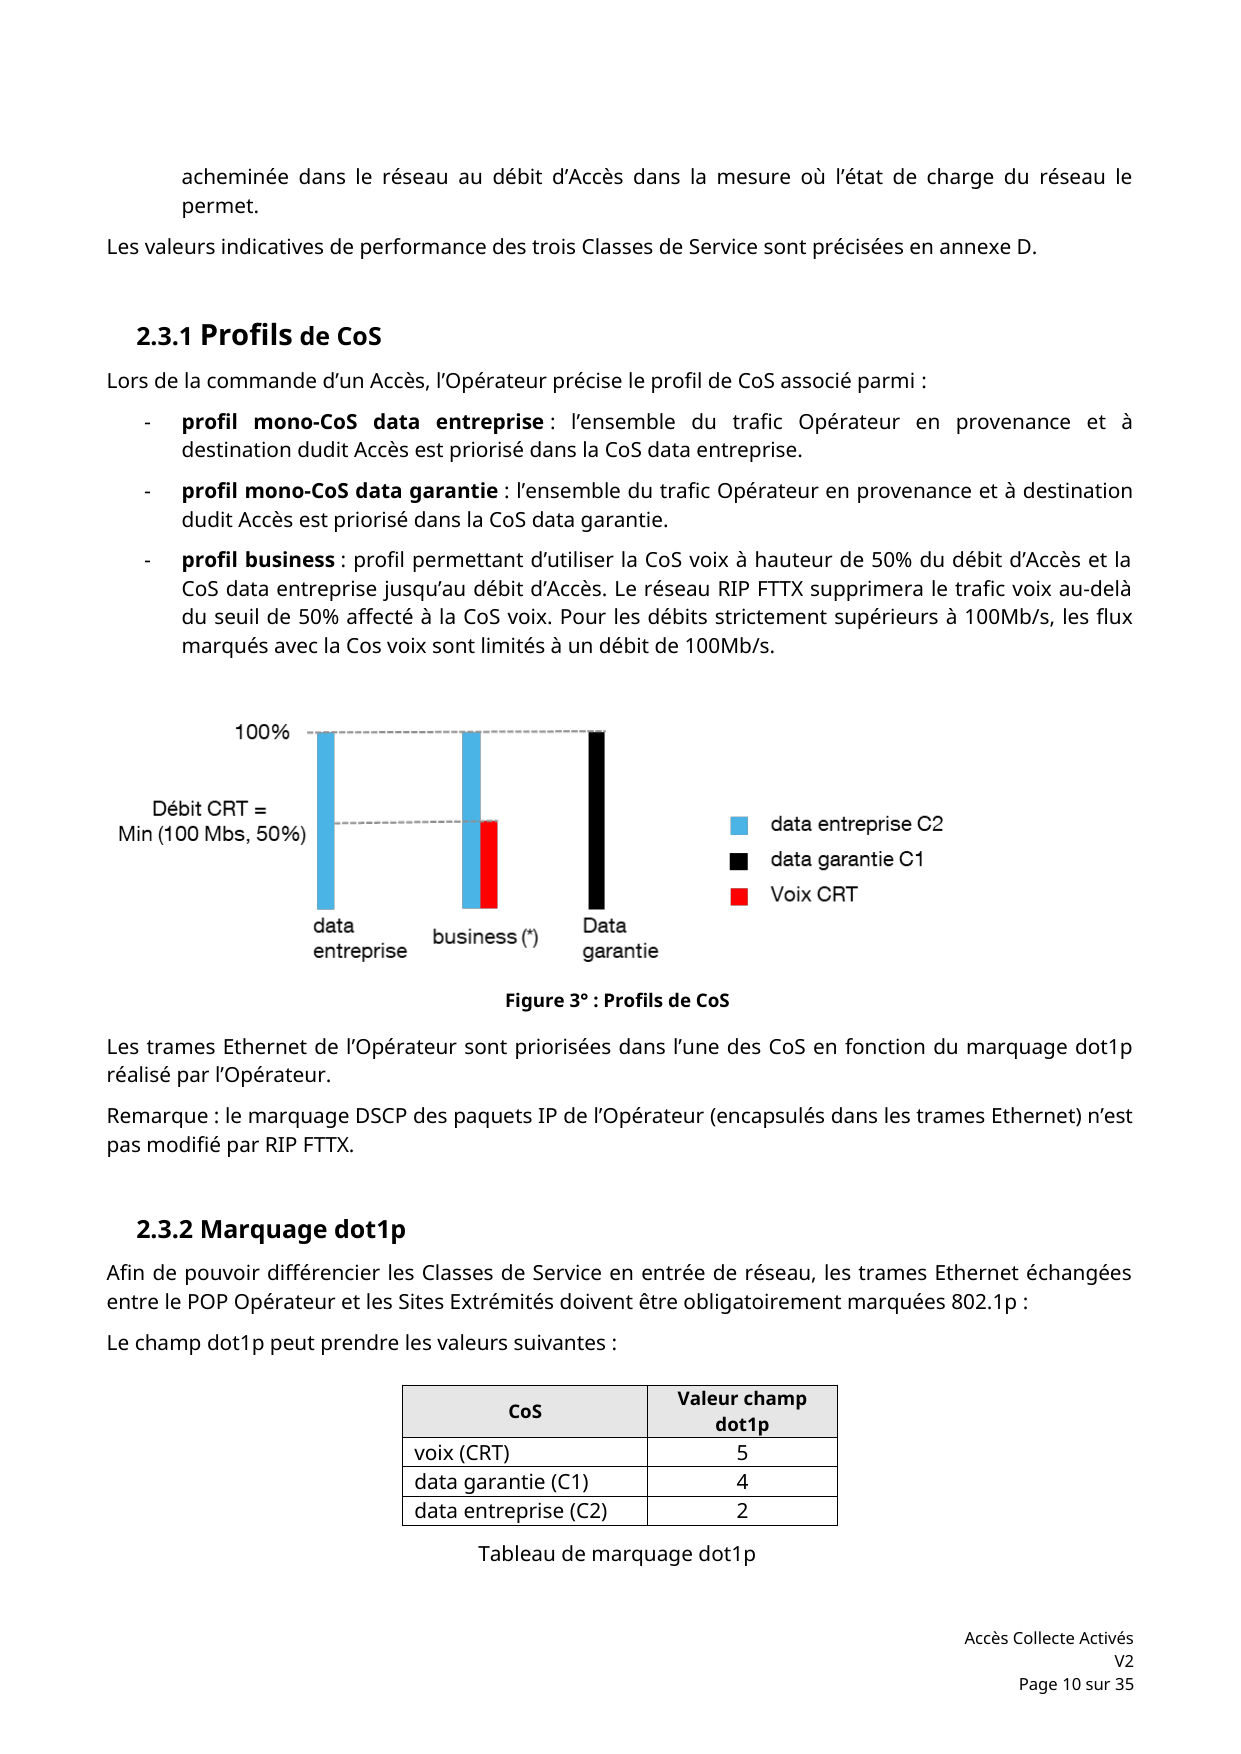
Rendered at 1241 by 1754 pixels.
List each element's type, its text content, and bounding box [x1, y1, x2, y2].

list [144, 162, 1134, 219]
table_header Valeur champ dot1p [648, 1386, 837, 1437]
text Afin de pouvoir différencier les Classes de Service en entrée de réseau, les trames Ethernet échangées entre le POP Opérateur et les Sites Extrémités doivent être obligatoirement marquées 802.1p : [106, 1258, 1134, 1315]
list profil mono-CoS data garantie : l’ensemble du trafic Opérateur en provenance et à destination dudit Accès est priorisé dans la CoS data garantie. [144, 476, 1134, 533]
list profil mono-CoS data entreprise : l’ensemble du trafic Opérateur en provenance et à destination dudit Accès est priorisé dans la CoS data entreprise. [144, 407, 1134, 464]
table_cell data entreprise (C2) [403, 1497, 647, 1525]
subtitle Profils de CoS [136, 314, 1134, 353]
text Le champ dot1p peut prendre les valeurs suivantes : [106, 1328, 1134, 1356]
table_cell voix (CRT) [403, 1438, 647, 1466]
text Les valeurs indicatives de performance des trois Classes de Service sont précisées en annexe D. [106, 232, 1134, 260]
text Remarque : le marquage DSCP des paquets IP de l’Opérateur (encapsulés dans les trames Ethernet) n’est pas modifié par RIP FTTX. [106, 1101, 1134, 1158]
text Tableau de marquage dot1p [106, 1539, 1128, 1567]
subtitle Marquage dot1p [136, 1212, 1134, 1246]
table_header CoS [403, 1386, 647, 1437]
table_cell 2 [648, 1497, 837, 1525]
table_cell 5 [648, 1438, 837, 1466]
text Lors de la commande d’un Accès, l’Opérateur précise le profil de CoS associé parmi : [106, 366, 1134, 394]
text Figure 3° : Profils de CoS [106, 988, 1128, 1013]
picture [106, 712, 958, 976]
text Les trames Ethernet de l’Opérateur sont priorisées dans l’une des CoS en fonction du marquage dot1p réalisé par l’Opérateur. [106, 1032, 1134, 1089]
table_cell data garantie (C1) [403, 1467, 647, 1496]
list profil business : profil permettant d’utiliser la CoS voix à hauteur de 50% du débit d’Accès et la CoS data entreprise jusqu’au débit d’Accès. Le réseau RIP FTTX supprimera le trafic voix au-delà du seuil de 50% affecté à la CoS voix. Pour les débits strictement supérieurs à 100Mb/s, les flux marqués avec la Cos voix sont limités à un débit de 100Mb/s. [144, 546, 1134, 659]
table_cell 4 [648, 1467, 837, 1496]
